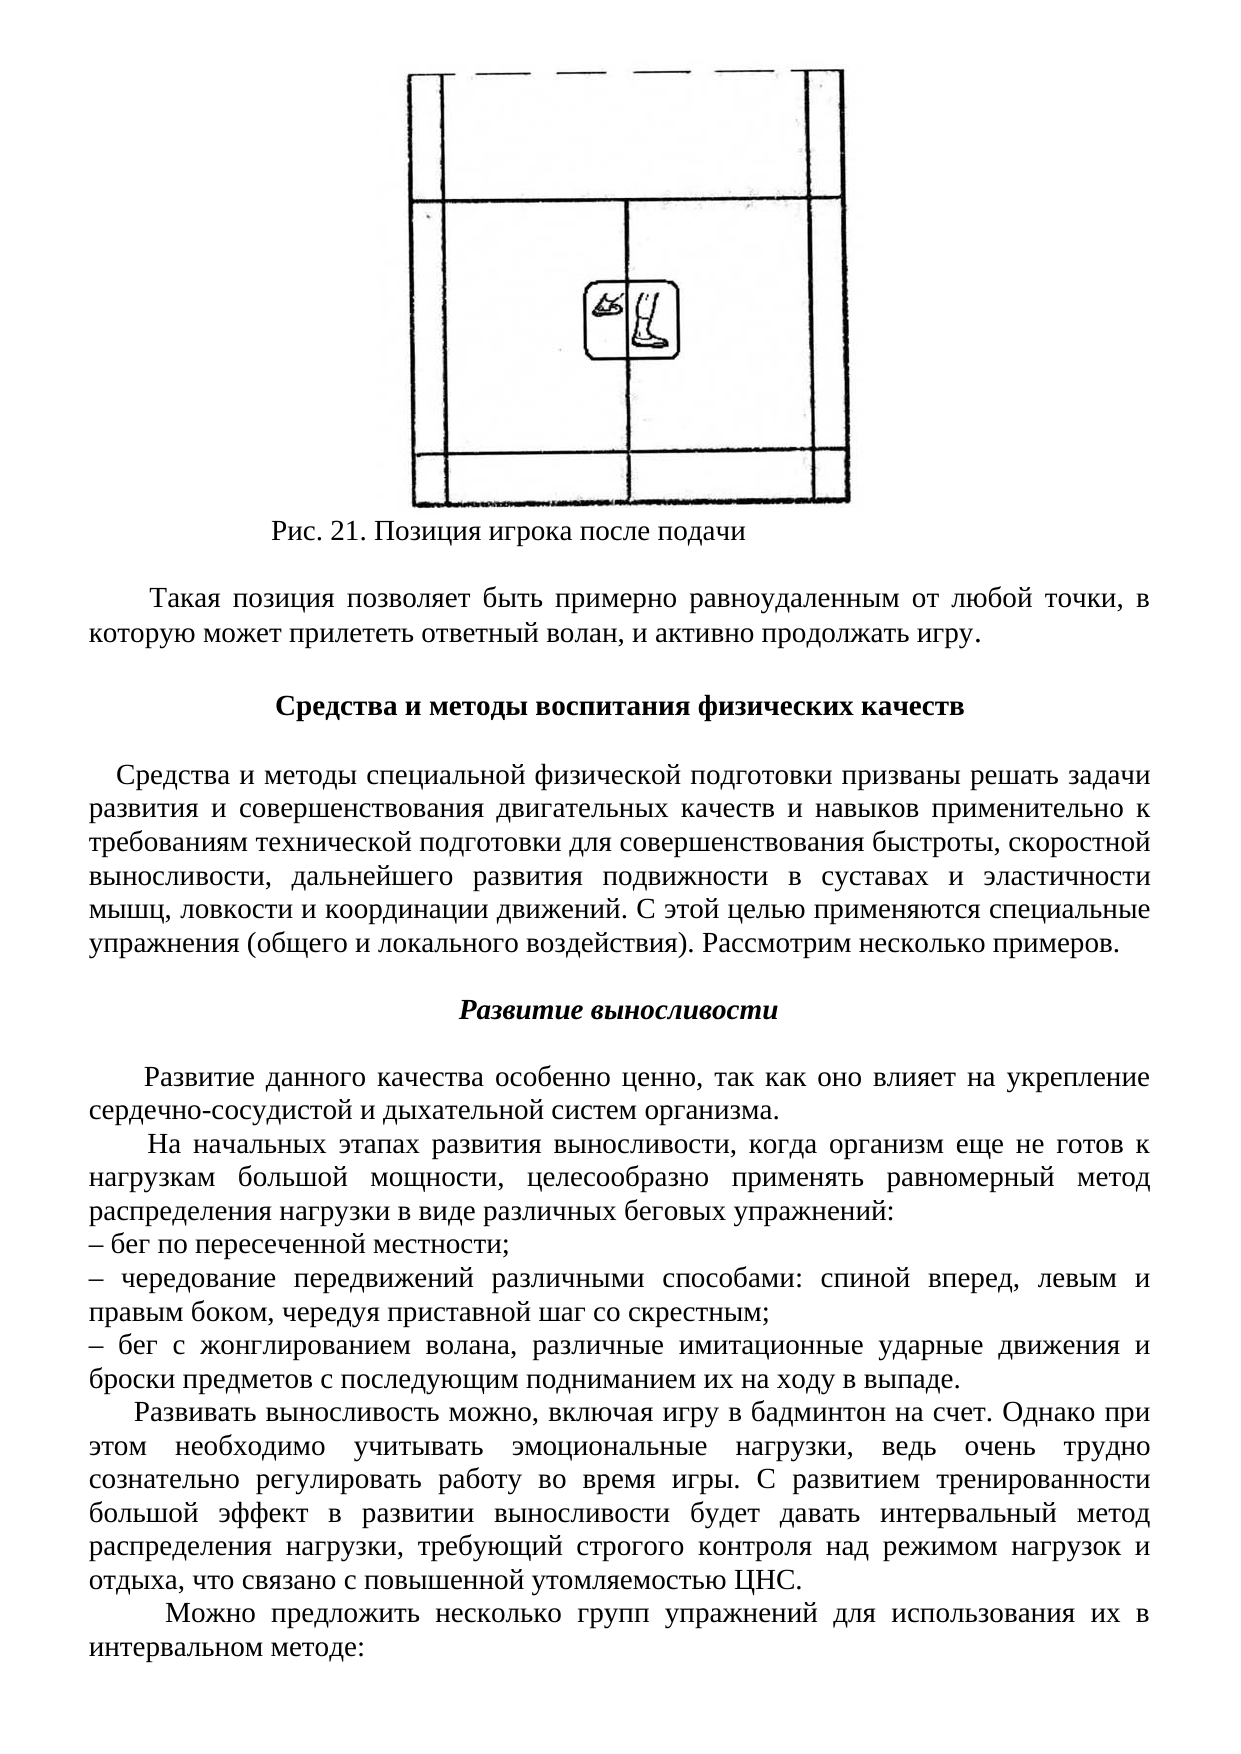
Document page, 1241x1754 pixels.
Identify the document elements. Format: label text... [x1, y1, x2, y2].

text Средства и методы специальной физической подготовки призваны решать задачи развития и совершенствования двигательных качеств и навыков применительно к требованиям технической подготовки для совершенствования быстроты, скоростной выносливости, дальнейшего развития подвижности в суставах и эластичности мышц, ловкости и координации движений. С этой целью применяются специальные упражнения (общего и локального воздействия). Рассмотрим несколько примеров. [88, 757, 1152, 958]
text Можно предложить несколько групп упражнений для использования их в интервальном методе: [88, 1596, 1152, 1663]
text Рис. 21. Позиция игрока после подачи [88, 513, 1152, 547]
text Средства и методы воспитания физических качеств [88, 688, 1152, 721]
text Развитие выносливости [88, 992, 1152, 1025]
text На начальных этапах развития выносливости, когда организм еще не готов к нагрузкам большой мощности, целесообразно применять равномерный метод распределения нагрузки в виде различных беговых упражнений: [88, 1126, 1152, 1227]
text Такая позиция позволяет быть примерно равноудаленным от любой точки, в которую может прилететь ответный волан, и активно продолжать игру. [88, 580, 1152, 650]
text Развивать выносливость можно, включая игру в бадминтон на счет. Однако при этом необходимо учитывать эмоциональные нагрузки, ведь очень трудно сознательно регулировать работу во время игры. С развитием тренированности большой эффект в развитии выносливости будет давать интервальный метод распределения нагрузки, требующий строгого контроля над режимом нагрузок и отдыха, что связано с повышенной утомляемостью ЦНС. [88, 1394, 1152, 1596]
text ‒ бег по пересеченной местности; [88, 1227, 1152, 1260]
text Развитие данного качества особенно ценно, так как оно влияет на укрепление сердечно-сосудистой и дыхательной систем организма. [88, 1059, 1152, 1126]
text ‒ бег с жонглированием волана, различные имитационные ударные движения и броски предметов с последующим подниманием их на ходу в выпаде. [88, 1327, 1152, 1394]
text ‒ чередование передвижений различными способами: спиной вперед, левым и правым боком, чередуя приставной шаг со скрестным; [88, 1260, 1152, 1327]
